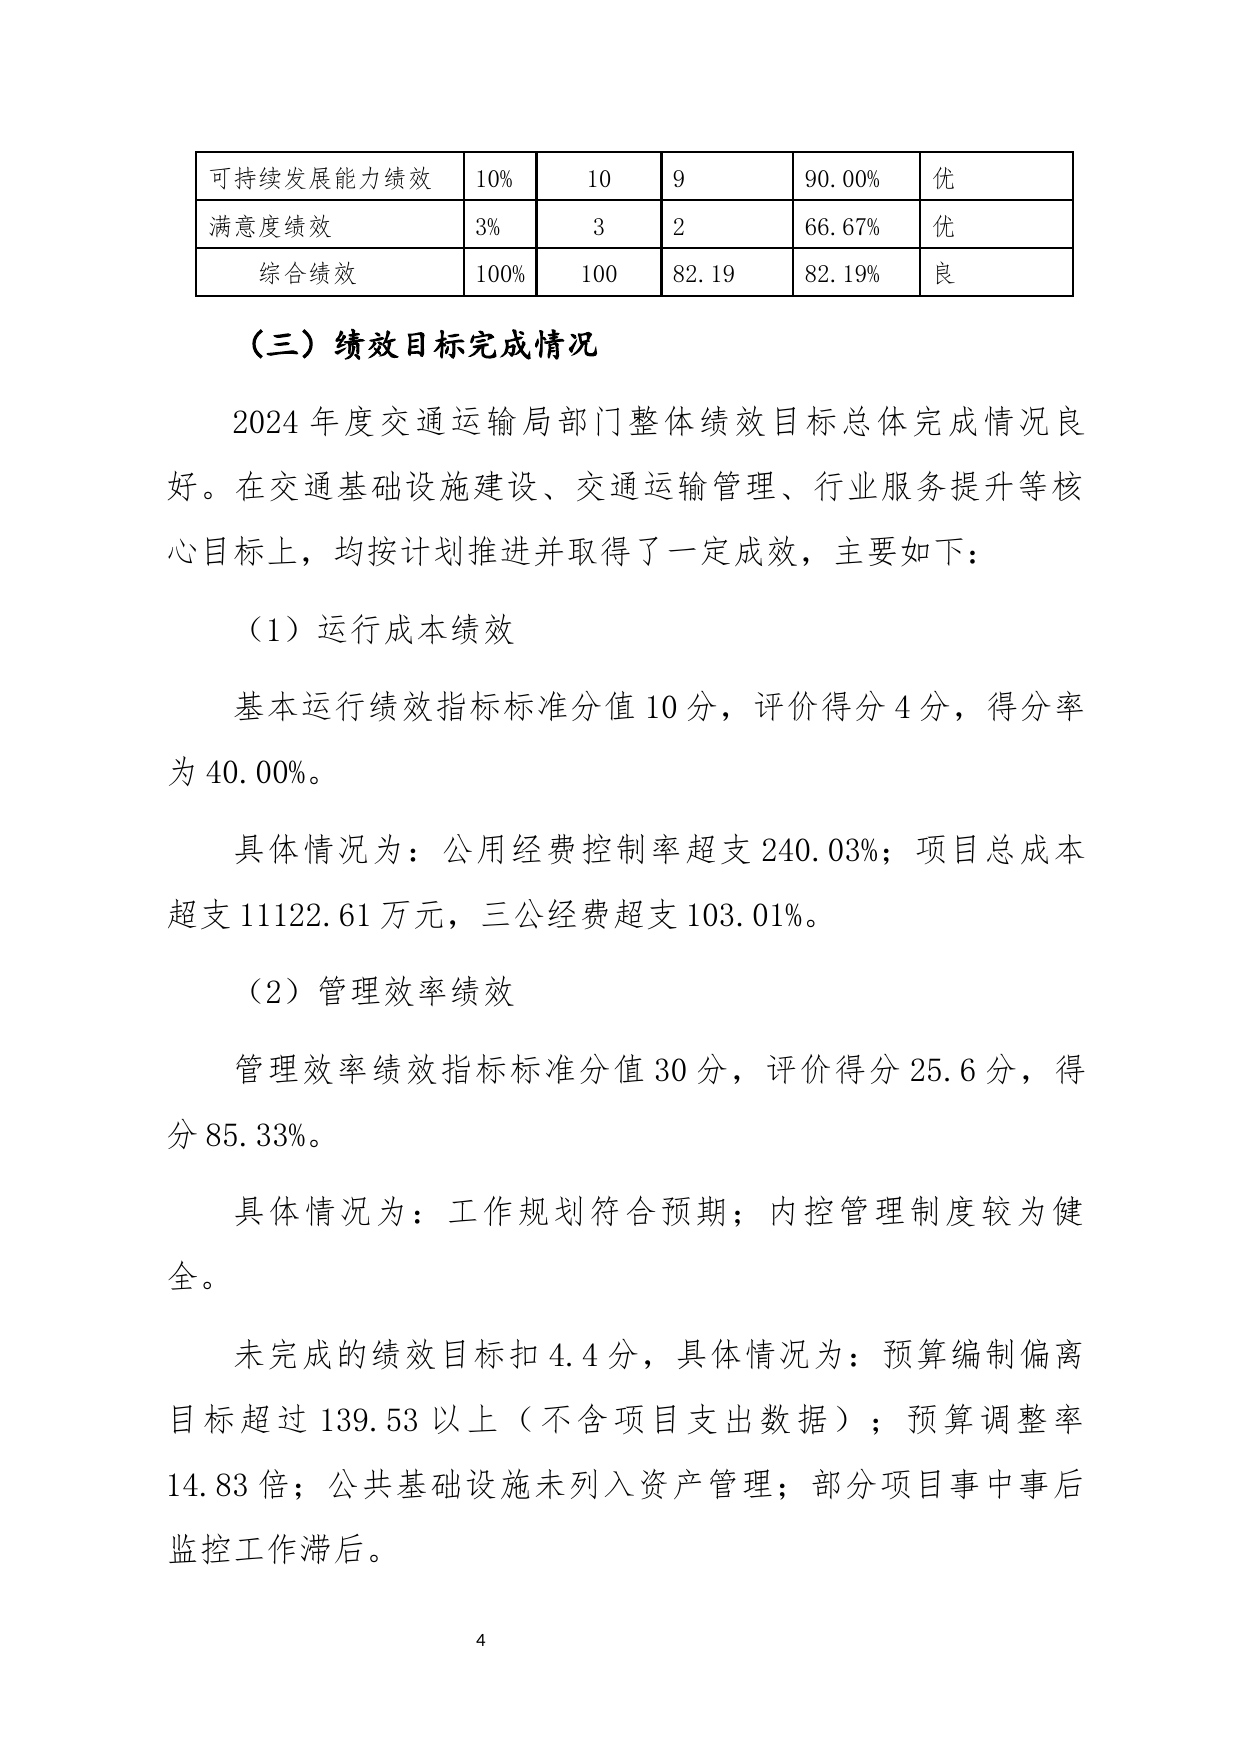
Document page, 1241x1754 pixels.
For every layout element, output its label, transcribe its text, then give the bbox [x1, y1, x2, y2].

table_cell 2 [663, 201, 792, 247]
table_cell 良 [921, 249, 1072, 295]
text 管理效率绩效指标标准分值30分，评价得分25.6分，得分85.33%。 [165, 1034, 1087, 1164]
text 具体情况为：公用经费控制率超支240.03%；项目总成本超支11122.61万元，三公经费超支103.01%。 [165, 814, 1087, 944]
table_cell 综合绩效 [197, 249, 463, 295]
text 未完成的绩效目标扣4.4分，具体情况为：预算编制偏离目标超过139.53以上（不含项目支出数据）；预算调整率14.83倍；公共基础设施未列入资产管理；部分项目事中事后监控工作滞后。 [165, 1319, 1087, 1579]
table_cell 100% [465, 249, 535, 295]
table_cell 66.67% [794, 201, 919, 247]
table_cell 3 [538, 201, 660, 247]
text 2024年度交通运输局部门整体绩效目标总体完成情况良好。在交通基础设施建设、交通运输管理、行业服务提升等核心目标上，均按计划推进并取得了一定成效，主要如下： [165, 387, 1087, 582]
table_cell 10 [538, 153, 660, 199]
table_cell 82.19% [794, 249, 919, 295]
text （2）管理效率绩效 [165, 957, 1087, 1022]
table_cell 优 [921, 153, 1072, 199]
table_cell 优 [921, 201, 1072, 247]
table_cell 可持续发展能力绩效 [197, 153, 463, 199]
table_cell 9 [663, 153, 792, 199]
table_cell 10% [465, 153, 535, 199]
text （1）运行成本绩效 [165, 594, 1087, 659]
table_cell 82.19 [663, 249, 792, 295]
text 具体情况为：工作规划符合预期；内控管理制度较为健全。 [165, 1177, 1087, 1307]
table_cell 3% [465, 201, 535, 247]
text 基本运行绩效指标标准分值10分，评价得分4分，得分率为40.00%。 [165, 672, 1087, 802]
text （三）绩效目标完成情况 [165, 309, 1087, 374]
table_cell 90.00% [794, 153, 919, 199]
table_cell 100 [538, 249, 660, 295]
table_cell 满意度绩效 [197, 201, 463, 247]
